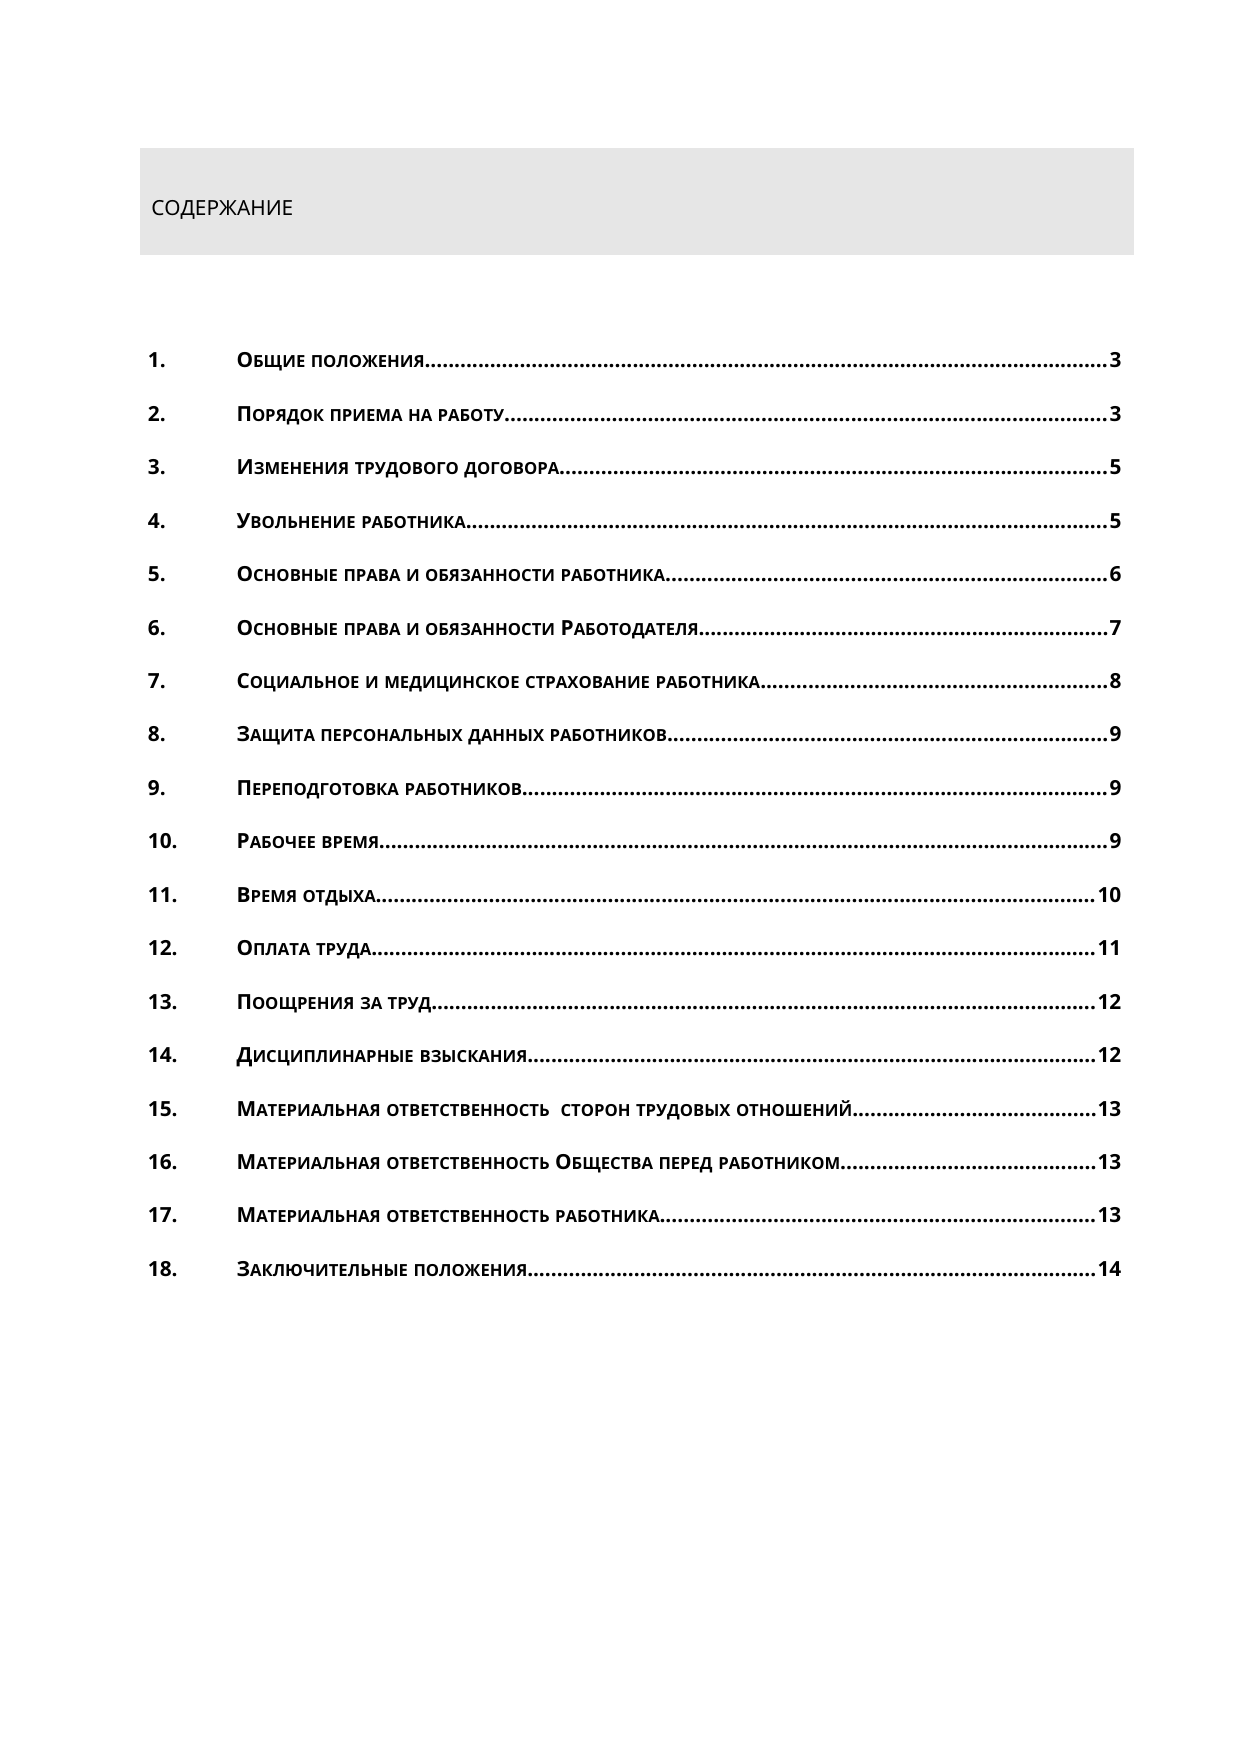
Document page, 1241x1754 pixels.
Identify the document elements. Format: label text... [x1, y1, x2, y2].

text 3. Изменения трудового договора 5 [148, 452, 1152, 481]
text 15. Материальная ответственность сторон трудовых отношений 13 [148, 1094, 1152, 1122]
text 5. Основные права и обязанности работника 6 [148, 559, 1152, 588]
text 11. Время отдыха 10 [148, 880, 1152, 908]
text 18. Заключительные положения 14 [148, 1254, 1152, 1282]
table_header Содержание [140, 148, 1134, 255]
text 13. Поощрения за труд 12 [148, 987, 1152, 1015]
text 4. Увольнение работника 5 [148, 506, 1152, 534]
text 6. Основные права и обязанности Работодателя 7 [148, 613, 1152, 641]
text 14. Дисциплинарные взыскания 12 [148, 1040, 1152, 1069]
text 10. Рабочее время 9 [148, 826, 1152, 855]
text 2. Порядок приема на работу 3 [148, 399, 1152, 427]
text 16. Материальная ответственность Общества перед работником 13 [148, 1147, 1152, 1176]
text 12. Оплата труда 11 [148, 933, 1152, 962]
text 9. Переподготовка работников 9 [148, 773, 1152, 801]
text 7. Социальное и медицинское страхование работника. 8 [148, 666, 1152, 694]
text 17. Материальная ответственность работника 13 [148, 1201, 1152, 1229]
text 1. Общие положения 3 [148, 346, 1152, 374]
text 8. Защита персональных данных работников 9 [148, 719, 1152, 748]
